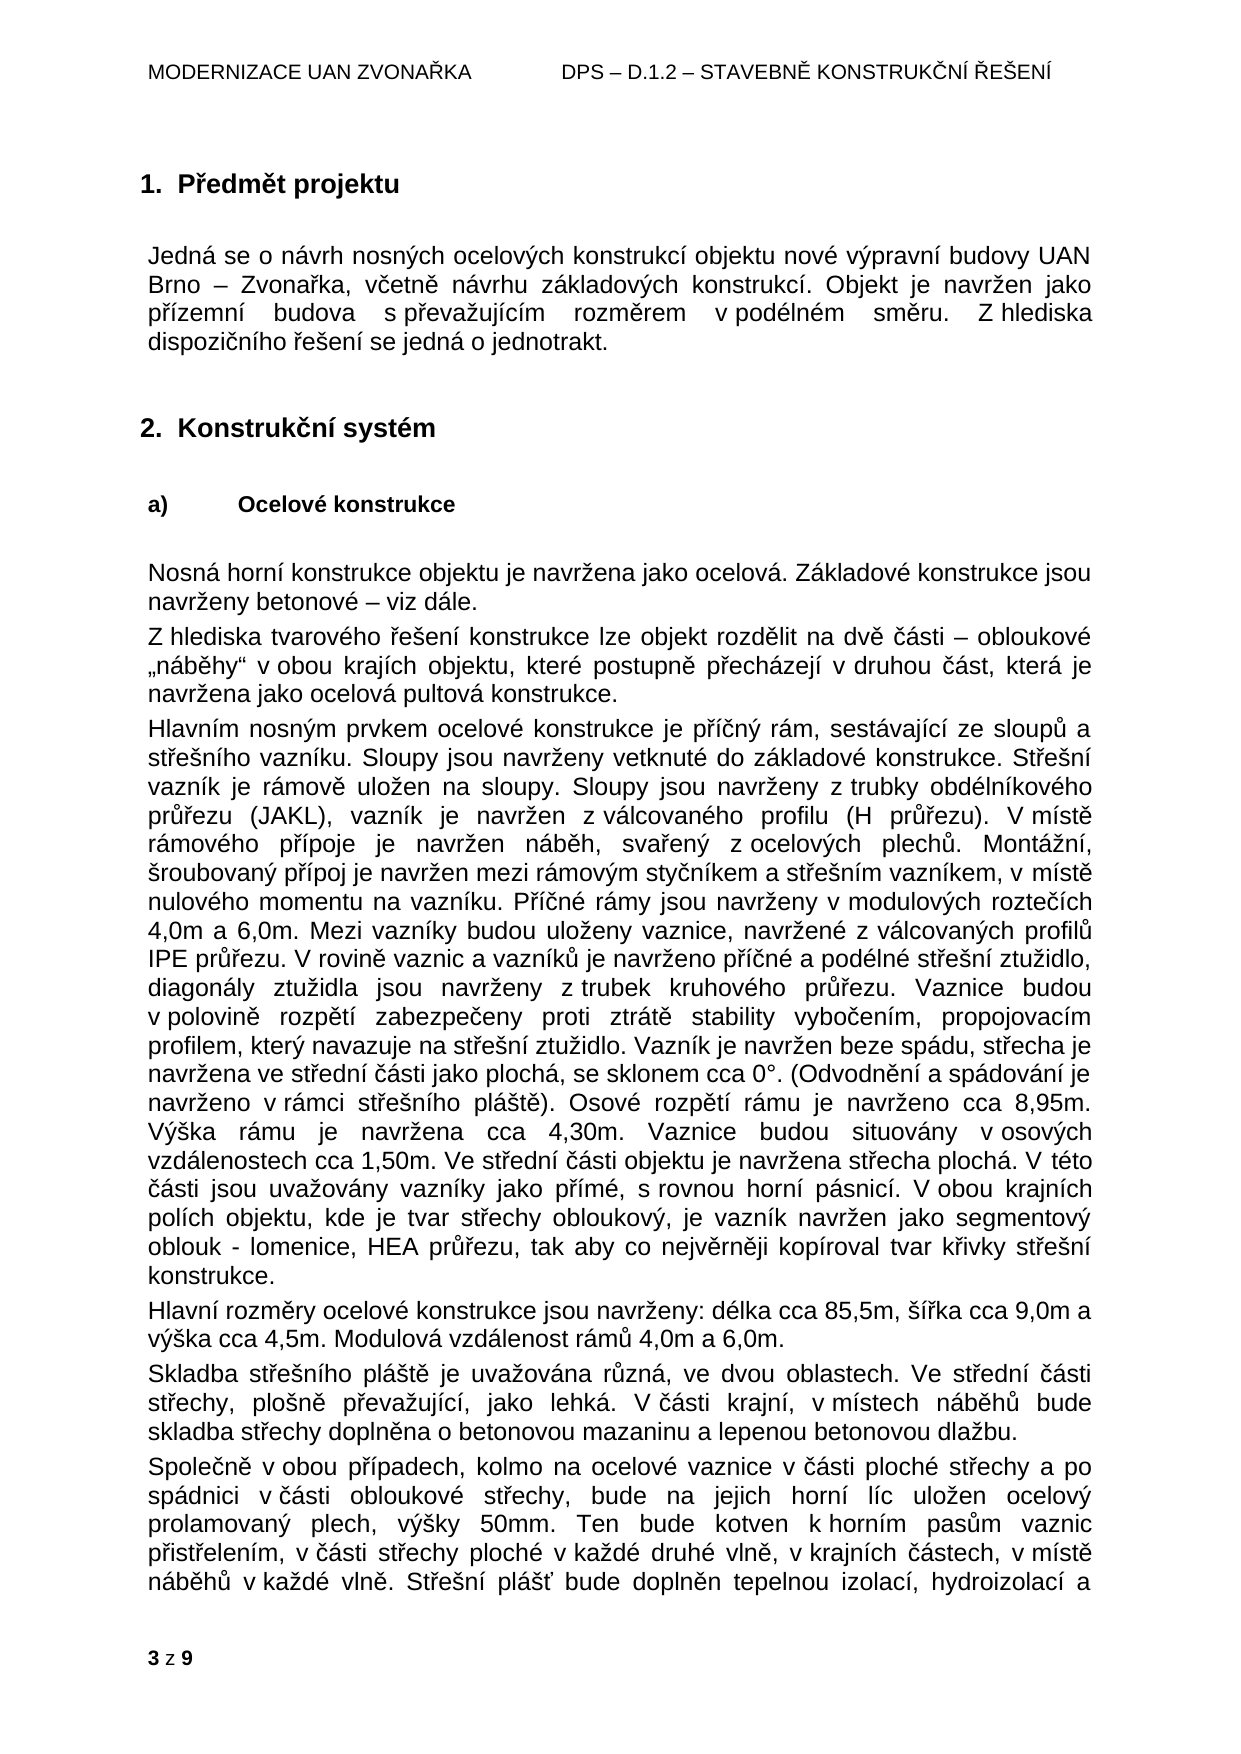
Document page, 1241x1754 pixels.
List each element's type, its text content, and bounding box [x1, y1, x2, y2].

text Z hlediska tvarového řešení konstrukce lze objekt rozdělit na dvě části – obloukové „náběhy“ v obou krajích objektu, které postupně přecházejí v druhou část, která je navržena jako ocelová pultová konstrukce. [148, 622, 1093, 708]
text Hlavní rozměry ocelové konstrukce jsou navrženy: délka cca 85,5m, šířka cca 9,0m a výška cca 4,5m. Modulová vzdálenost rámů 4,0m a 6,0m. [148, 1296, 1093, 1353]
subtitle Ocelové konstrukce [148, 491, 1093, 517]
subtitle Konstrukční systém [140, 412, 1093, 443]
text Skladba střešního pláště je uvažována různá, ve dvou oblastech. Ve střední části střechy, plošně převažující, jako lehká. V části krajní, v místech náběhů bude skladba střechy doplněna o betonovou mazaninu a lepenou betonovou dlažbu. [148, 1359, 1093, 1446]
text Jedná se o návrh nosných ocelových konstrukcí objektu nové výpravní budovy UAN Brno – Zvonařka, včetně návrhu základových konstrukcí. Objekt je navržen jako přízemní budova s převažujícím rozměrem v podélném směru. Z hlediska dispozičního řešení se jedná o jednotrakt. [148, 241, 1093, 356]
text Hlavním nosným prvkem ocelové konstrukce je příčný rám, sestávající ze sloupů a střešního vazníku. Sloupy jsou navrženy vetknuté do základové konstrukce. Střešní vazník je rámově uložen na sloupy. Sloupy jsou navrženy z trubky obdélníkového průřezu (JAKL), vazník je navržen z válcovaného profilu (H průřezu). V místě rámového přípoje je navržen náběh, svařený z ocelových plechů. Montážní, šroubovaný přípoj je navržen mezi rámovým styčníkem a střešním vazníkem, v místě nulového momentu na vazníku. Příčné rámy jsou navrženy v modulových roztečích 4,0m a 6,0m. Mezi vazníky budou uloženy vaznice, navržené z válcovaných profilů IPE průřezu. V rovině vaznic a vazníků je navrženo příčné a podélné střešní ztužidlo, diagonály ztužidla jsou navrženy z trubek kruhového průřezu. Vaznice budou v polovině rozpětí zabezpečeny proti ztrátě stability vybočením, propojovacím profilem, který navazuje na střešní ztužidlo. Vazník je navržen beze spádu, střecha je navržena ve střední části jako plochá, se sklonem cca 0°. (Odvodnění a spádování je navrženo v rámci střešního pláště). Osové rozpětí rámu je navrženo cca 8,95m. Výška rámu je navržena cca 4,30m. Vaznice budou situovány v osových vzdálenostech cca 1,50m. Ve střední části objektu je navržena střecha plochá. V této části jsou uvažovány vazníky jako přímé, s rovnou horní pásnicí. V obou krajních polích objektu, kde je tvar střechy obloukový, je vazník navržen jako segmentový oblouk - lomenice, HEA průřezu, tak aby co nejvěrněji kopíroval tvar křivky střešní konstrukce. [148, 714, 1093, 1289]
text Nosná horní konstrukce objektu je navržena jako ocelová. Základové konstrukce jsou navrženy betonové – viz dále. [148, 558, 1093, 616]
subtitle Předmět projektu [140, 168, 1093, 200]
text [148, 1452, 1093, 1596]
